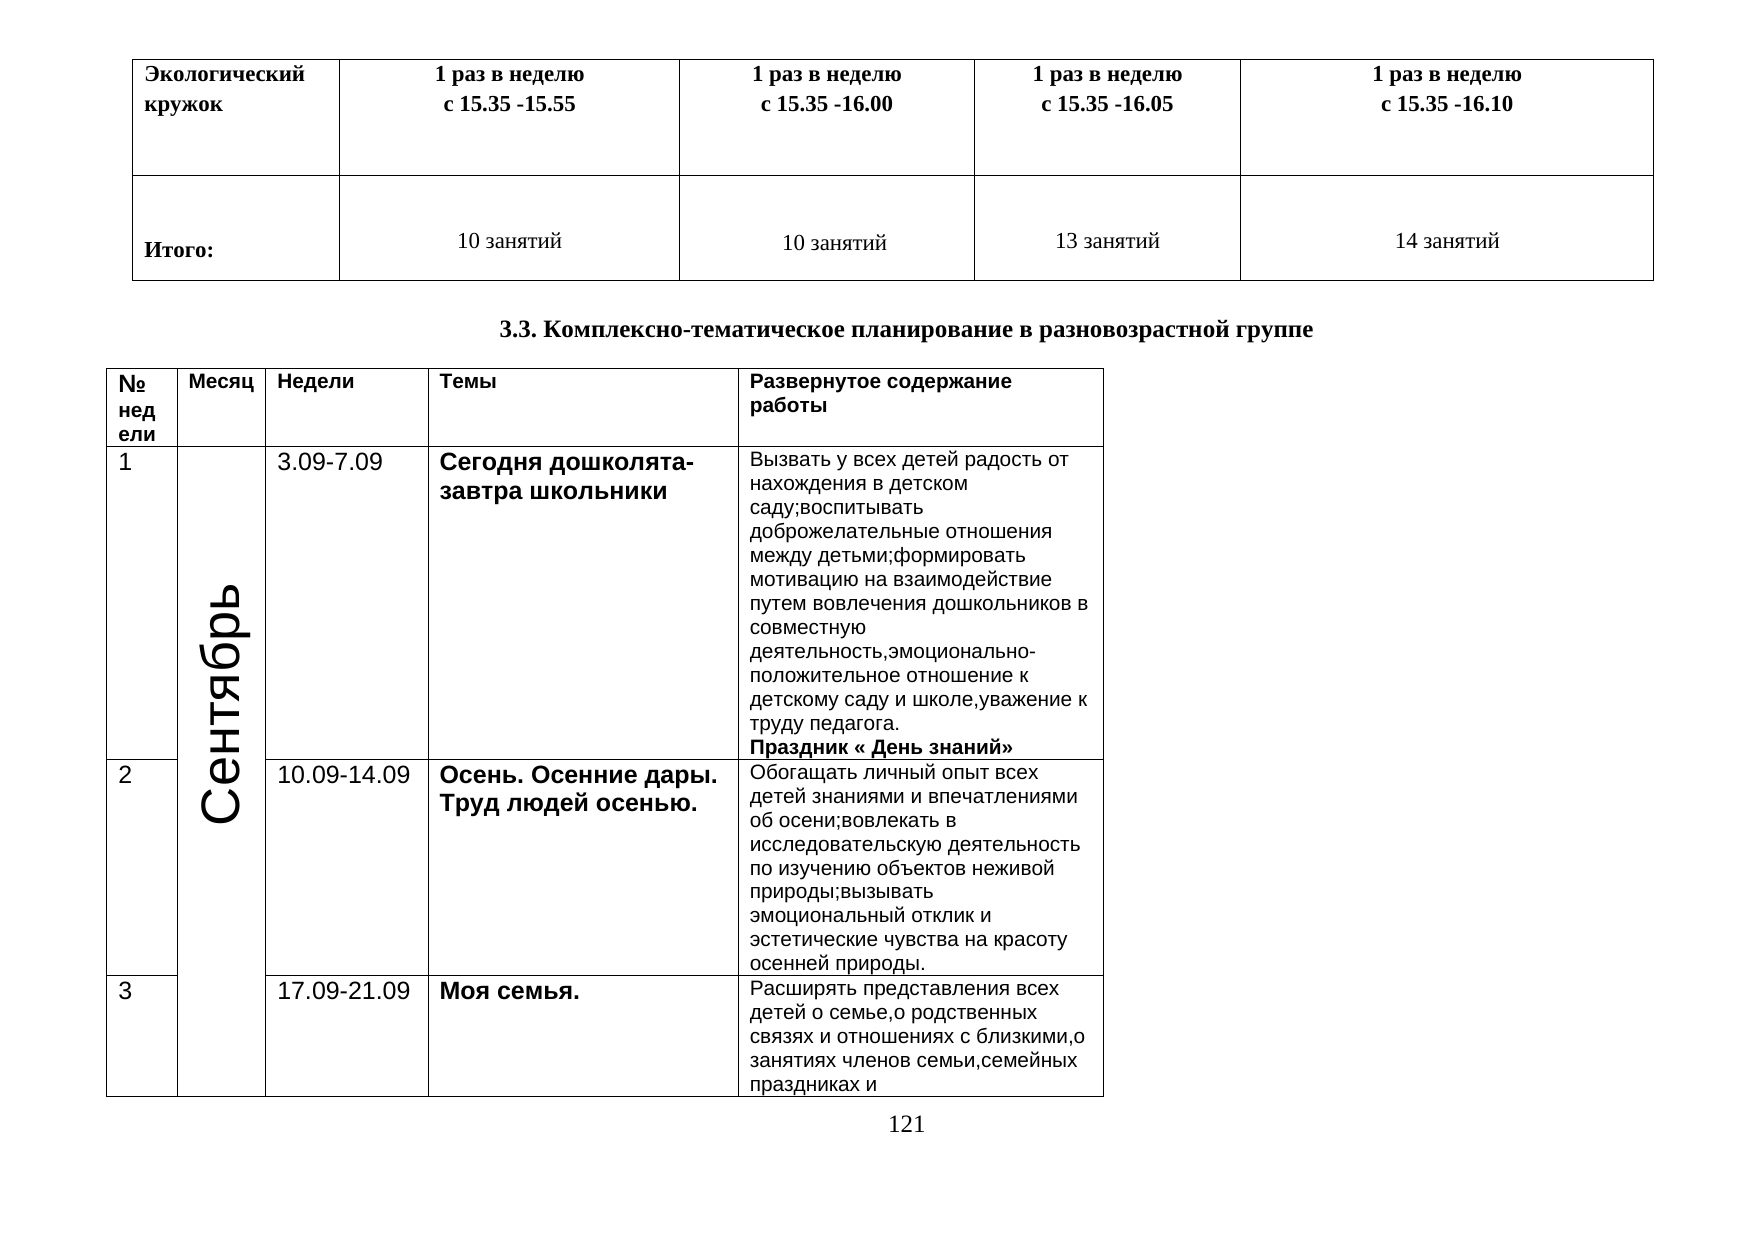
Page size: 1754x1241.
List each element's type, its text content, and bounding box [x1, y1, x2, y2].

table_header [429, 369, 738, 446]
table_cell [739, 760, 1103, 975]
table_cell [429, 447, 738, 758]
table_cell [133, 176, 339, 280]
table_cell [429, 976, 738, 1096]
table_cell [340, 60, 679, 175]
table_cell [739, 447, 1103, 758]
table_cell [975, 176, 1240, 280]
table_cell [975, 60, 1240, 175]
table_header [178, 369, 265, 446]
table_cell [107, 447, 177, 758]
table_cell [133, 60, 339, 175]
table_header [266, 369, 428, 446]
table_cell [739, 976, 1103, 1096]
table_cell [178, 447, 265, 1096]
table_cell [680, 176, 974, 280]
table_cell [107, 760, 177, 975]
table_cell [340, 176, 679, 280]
text 3.3. Комплексно-тематическое планирование в разновозрастной группе [118, 314, 1695, 343]
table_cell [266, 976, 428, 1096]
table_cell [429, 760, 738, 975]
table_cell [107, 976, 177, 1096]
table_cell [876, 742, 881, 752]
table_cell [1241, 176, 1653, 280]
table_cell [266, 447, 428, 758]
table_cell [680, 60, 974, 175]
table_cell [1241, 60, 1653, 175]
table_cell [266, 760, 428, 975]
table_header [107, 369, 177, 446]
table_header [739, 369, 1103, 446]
